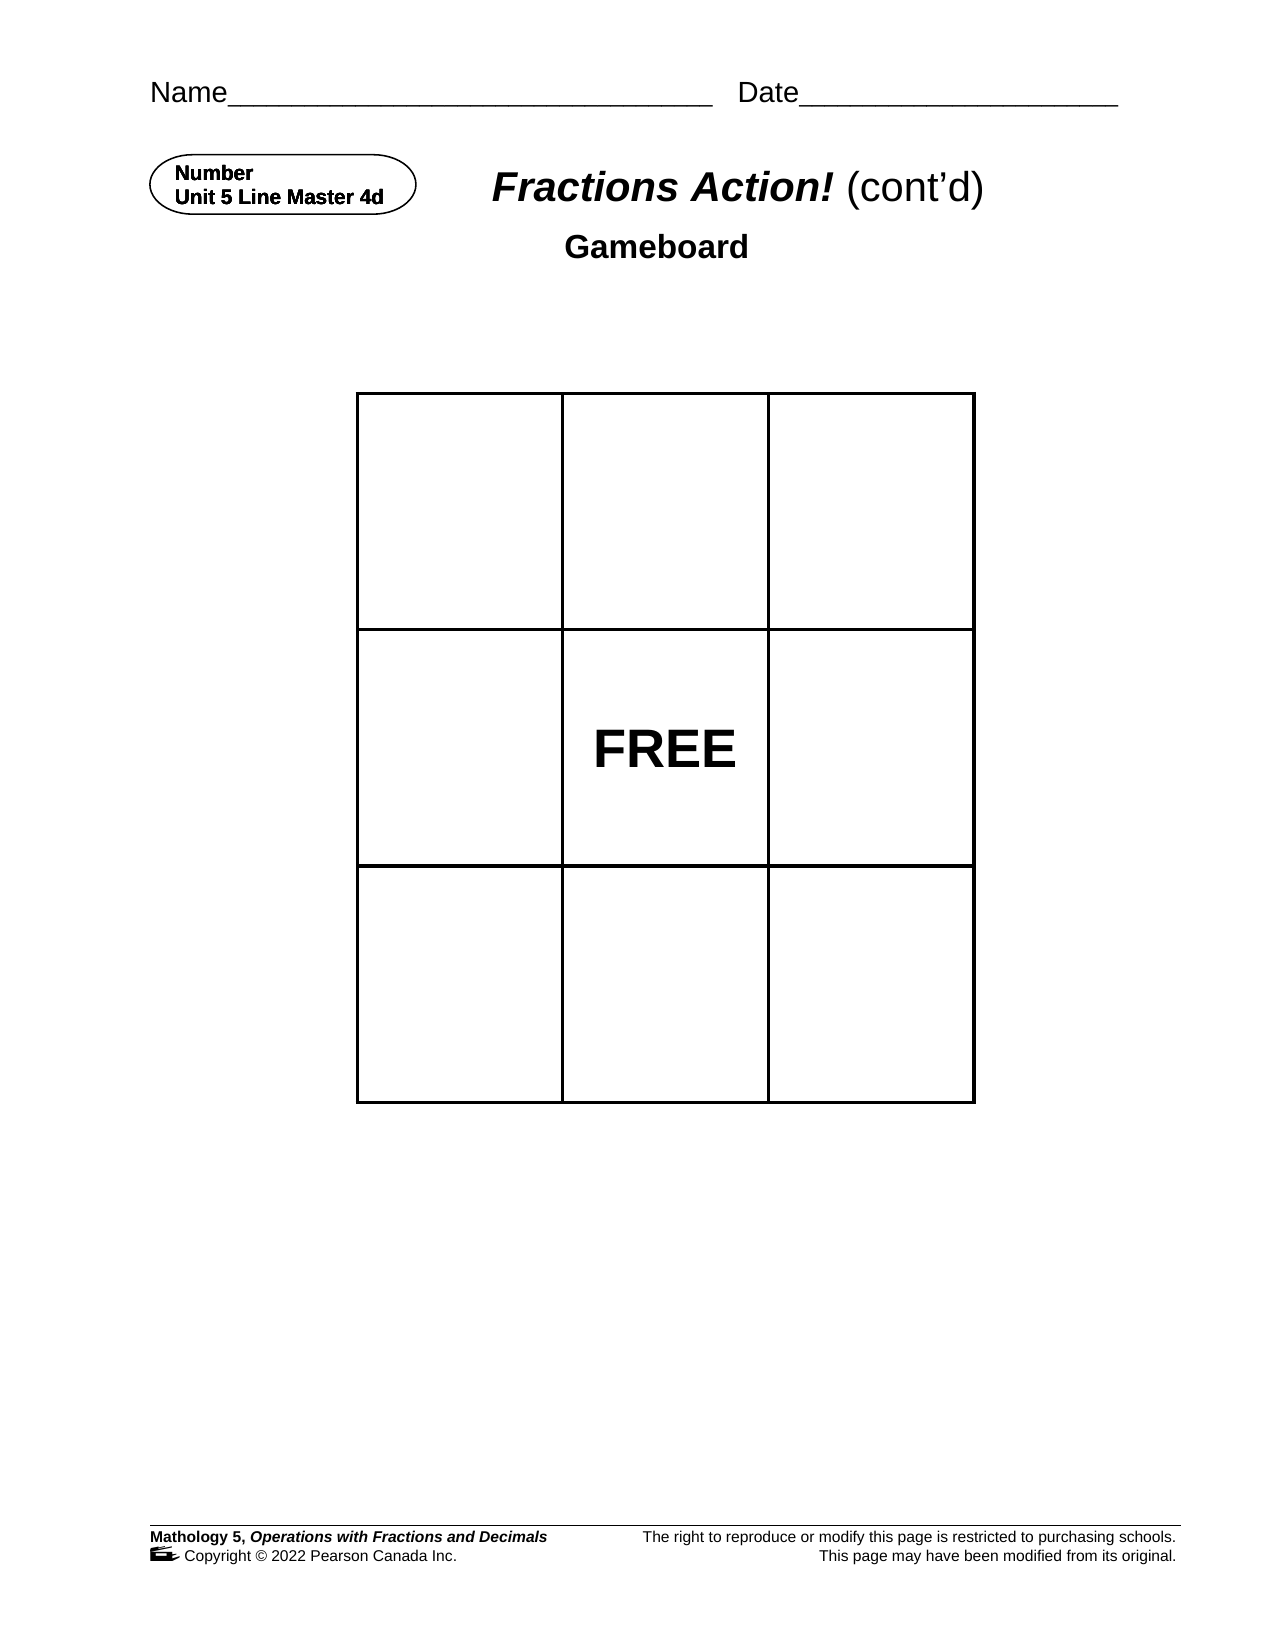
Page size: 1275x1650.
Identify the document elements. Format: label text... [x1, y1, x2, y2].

picture [150, 1546, 180, 1561]
table_header [770, 395, 972, 628]
table_cell FREE [564, 631, 767, 864]
table_header [564, 395, 767, 628]
table_cell [564, 868, 767, 1101]
table_header [359, 395, 561, 628]
table_cell [359, 868, 561, 1101]
table_cell [770, 631, 972, 864]
table_cell [359, 631, 561, 864]
table_cell [770, 868, 972, 1101]
